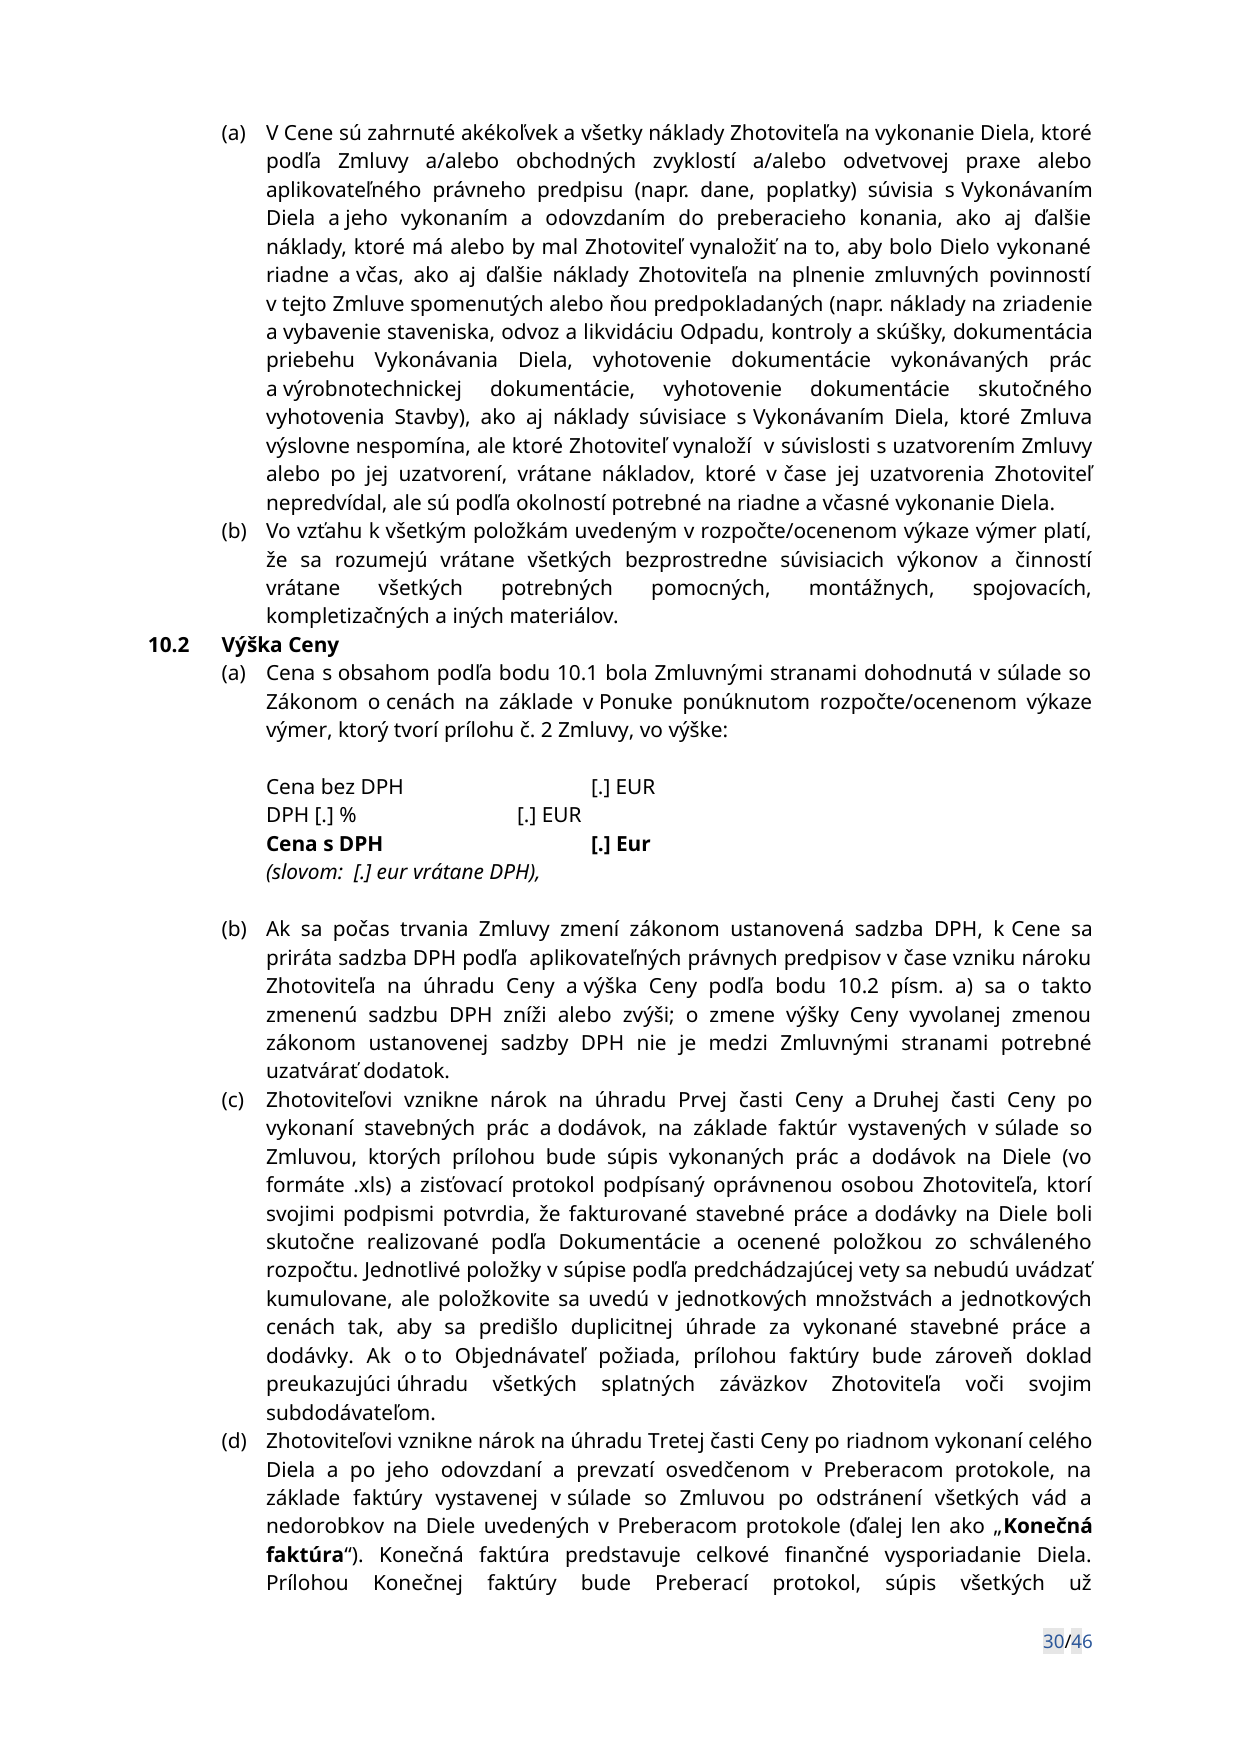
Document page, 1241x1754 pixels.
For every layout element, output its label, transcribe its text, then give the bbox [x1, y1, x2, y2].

list Vo vzťahu k všetkým položkám uvedeným v rozpočte/ocenenom výkaze výmer platí, že sa rozumejú vrátane všetkých bezprostredne súvisiacich výkonov a činností vrátane všetkých potrebných pomocných, montážnych, spojovacích, kompletizačných a iných materiálov. [221, 516, 1093, 630]
list Ak sa počas trvania Zmluvy zmení zákonom ustanovená sadzba DPH, k Cene sa priráta sadzba DPH podľa aplikovateľných právnych predpisov v čase vzniku nároku Zhotoviteľa na úhradu Ceny a výška Ceny podľa bodu 10.2 písm. a) sa o takto zmenenú sadzbu DPH zníži alebo zvýši; o zmene výšky Ceny vyvolanej zmenou zákonom ustanovenej sadzby DPH nie je medzi Zmluvnými stranami potrebné uzatvárať dodatok. [221, 914, 1093, 1085]
text Cena s DPH [.] Eur [221, 829, 1093, 857]
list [221, 1426, 1093, 1597]
text (slovom: [.] eur vrátane DPH), [221, 857, 1093, 886]
text 10.2 Výška Ceny [148, 630, 1093, 658]
list Zhotoviteľovi vznikne nárok na úhradu Prvej časti Ceny a Druhej časti Ceny po vykonaní stavebných prác a dodávok, na základe faktúr vystavených v súlade so Zmluvou, ktorých prílohou bude súpis vykonaných prác a dodávok na Diele (vo formáte .xls) a zisťovací protokol podpísaný oprávnenou osobou Zhotoviteľa, ktorí svojimi podpismi potvrdia, že fakturované stavebné práce a dodávky na Diele boli skutočne realizované podľa Dokumentácie a ocenené položkou zo schváleného rozpočtu. Jednotlivé položky v súpise podľa predchádzajúcej vety sa nebudú uvádzať kumulovane, ale položkovite sa uvedú v jednotkových množstvách a jednotkových cenách tak, aby sa predišlo duplicitnej úhrade za vykonané stavebné práce a dodávky. Ak o to Objednávateľ požiada, prílohou faktúry bude zároveň doklad preukazujúci úhradu všetkých splatných záväzkov Zhotoviteľa voči svojim subdodávateľom. [221, 1085, 1093, 1426]
list (a) V Cene sú zahrnuté akékoľvek a všetky náklady Zhotoviteľa na vykonanie Diela, ktoré podľa Zmluvy a/alebo obchodných zvyklostí a/alebo odvetvovej praxe alebo aplikovateľného právneho predpisu (napr. dane, poplatky) súvisia s Vykonávaním Diela a jeho vykonaním a odovzdaním do preberacieho konania, ako aj ďalšie náklady, ktoré má alebo by mal Zhotoviteľ vynaložiť na to, aby bolo Dielo vykonané riadne a včas, ako aj ďalšie náklady Zhotoviteľa na plnenie zmluvných povinností v tejto Zmluve spomenutých alebo ňou predpokladaných (napr. náklady na zriadenie a vybavenie staveniska, odvoz a likvidáciu Odpadu, kontroly a skúšky, dokumentácia priebehu Vykonávania Diela, vyhotovenie dokumentácie vykonávaných prác a výrobnotechnickej dokumentácie, vyhotovenie dokumentácie skutočného vyhotovenia Stavby), ako aj náklady súvisiace s Vykonávaním Diela, ktoré Zmluva výslovne nespomína, ale ktoré Zhotoviteľ vynaloží v súvislosti s uzatvorením Zmluvy alebo po jej uzatvorení, vrátane nákladov, ktoré v čase jej uzatvorenia Zhotoviteľ nepredvídal, ale sú podľa okolností potrebné na riadne a včasné vykonanie Diela. [221, 118, 1093, 516]
text DPH [.] % [.] EUR [221, 801, 1093, 829]
text Cena bez DPH [.] EUR [192, 772, 1093, 801]
text (a) Cena s obsahom podľa bodu 10.1 bola Zmluvnými stranami dohodnutá v súlade so Zákonom o cenách na základe v Ponuke ponúknutom rozpočte/ocenenom výkaze výmer, ktorý tvorí prílohu č. 2 Zmluvy, vo výške: [221, 658, 1093, 744]
